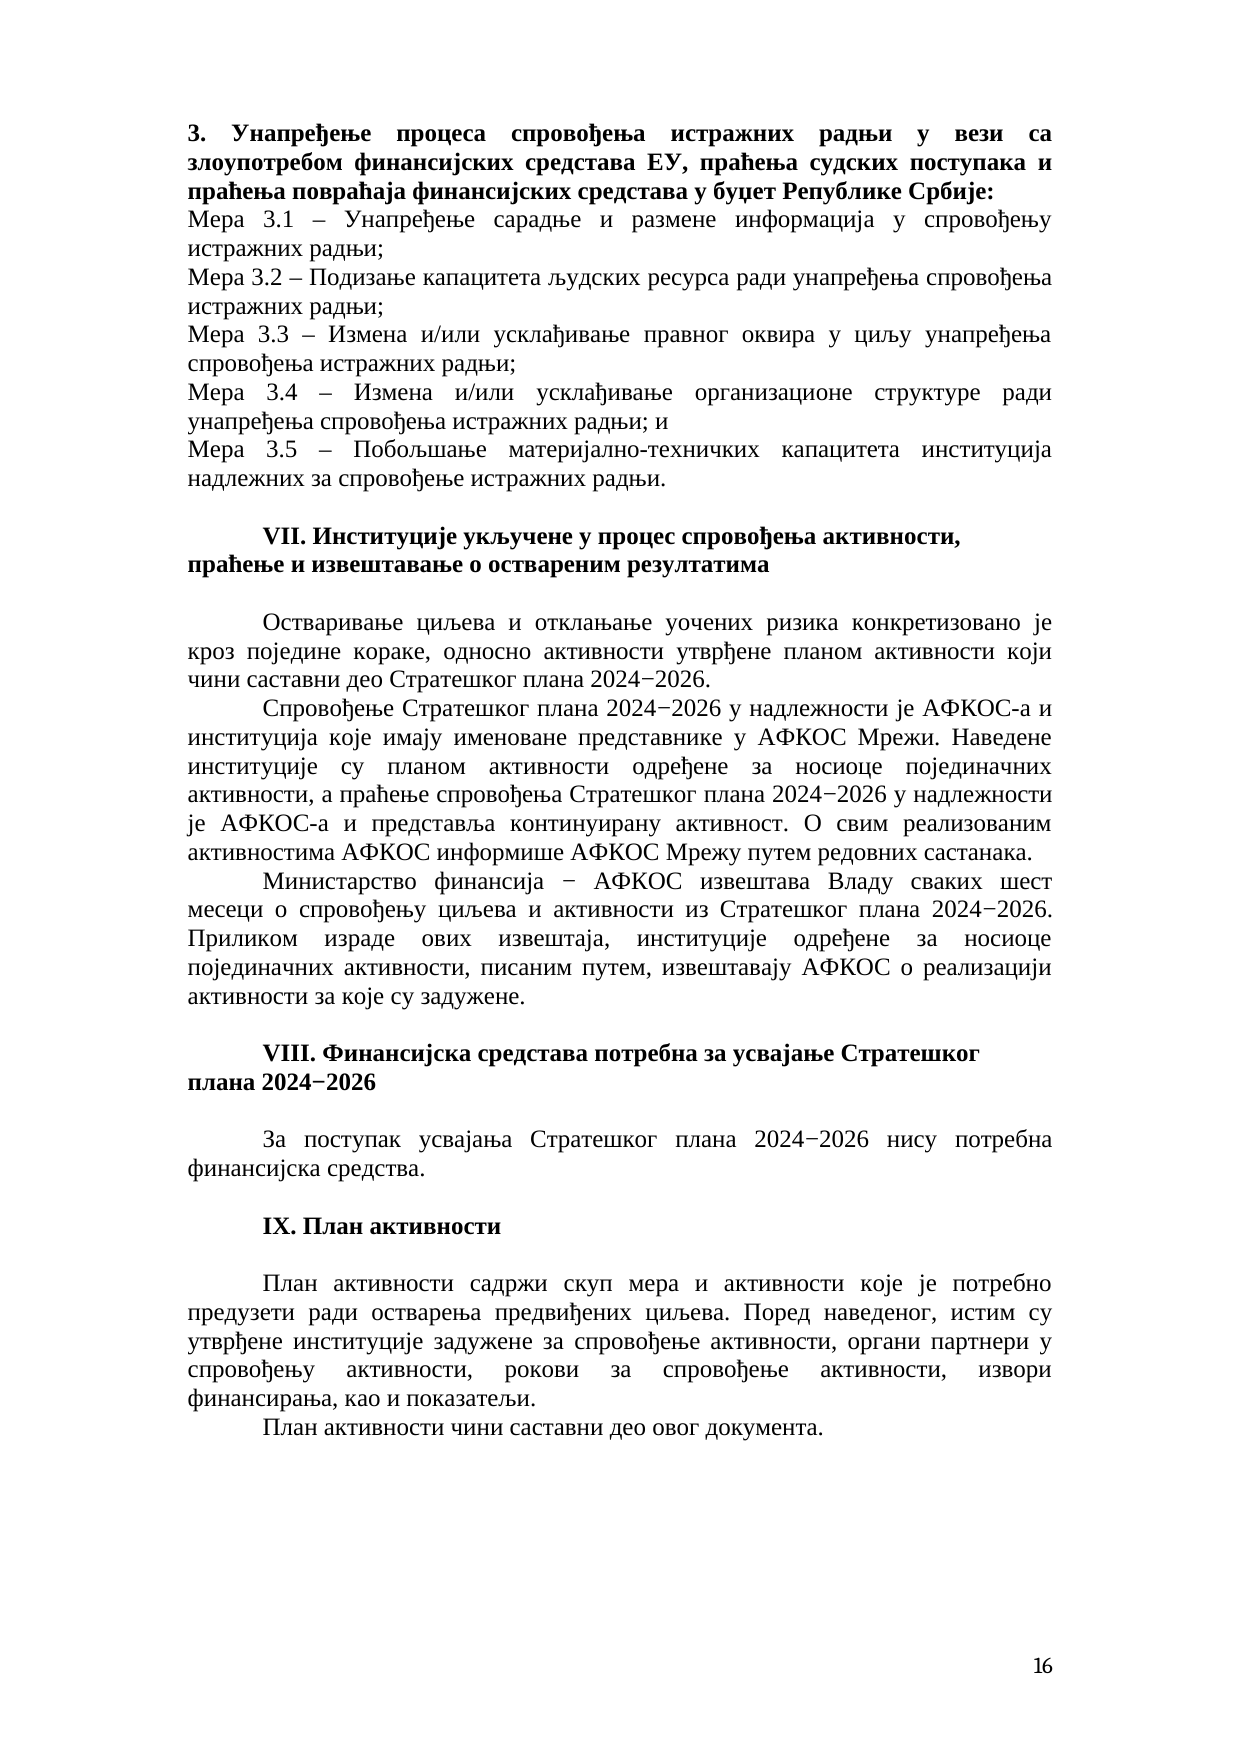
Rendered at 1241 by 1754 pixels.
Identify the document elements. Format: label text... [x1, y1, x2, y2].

text Мера 3.5 – Побољшање материјално-техничких капацитета институција надлежних за спровођење истражних радњи. [187, 434, 1053, 492]
text План активности чини саставни део овог документа. [187, 1412, 1053, 1441]
text Мера 3.1 – Унапређење сарадње и размене информација у спровођењу истражних радњи; [187, 204, 1053, 262]
subtitle IX. План активности [187, 1211, 1053, 1239]
text Министарство финансија − АФКОС извештава Владу сваких шест месеци о спровођењу циљева и активности из Стратешког плана 2024−2026. Приликом израде ових извештаја, институције одређене за носиоце појединачних активности, писаним путем, извештавају АФКОС о реализацији активности за које су задужене. [187, 866, 1053, 1009]
text 3. Унапређење процеса спровођења истражних радњи у вези са злоупотребом финансијских средстава ЕУ, праћења судских поступака и праћењa повраћаја финансијских средстава у буџет Републике Србије: [187, 118, 1053, 204]
text Остваривање циљева и отклањање уочених ризика конкретизовано је кроз поједине кораке, односно активности утврђене планом активности који чини саставни део Стратешког плана 2024−2026. [187, 607, 1053, 693]
text Мера 3.2 – Подизање капацитета људских ресурса ради унапређења спровођења истражних радњи; [187, 262, 1053, 319]
text Мера 3.3 – Измена и/или усклађивање правног оквира у циљу унапређења спровођења истражних радњи; [187, 319, 1053, 377]
text Спровођење Стратешког плана 2024−2026 у надлежности је АФКОС-а и институција које имају именоване представнике у АФКОС Мрежи. Наведене институције су планом активности одређене за носиоце појединачних активности, а праћење спровођења Стратешког плана 2024−2026 у надлежности је АФКОС-а и представља континуирану активност. О свим реализованим активностима АФКОС информише АФКОС Мрежу путем редовних састанака. [187, 693, 1053, 866]
text За поступак усвајања Стратешког плана 2024−2026 нису потребна финансијска средства. [187, 1124, 1053, 1182]
subtitle VII. Институције укључене у процес спровођења активности, праћење и извештавање о оствареним резултатима [187, 521, 1053, 578]
subtitle VIII. Финансијска средстава потребна за усвајање Стратешког плана 2024−2026 [187, 1038, 1053, 1096]
text Мера 3.4 – Измена и/или усклађивање организационе структуре ради унапређења спровођења истражних радњи; и [187, 377, 1053, 434]
text План активности садржи скуп мера и активности које је потребно предузети ради остварења предвиђених циљева. Поред наведеног, истим су утврђене институције задужене за спровођење активности, органи партнери у спровођењу активности, рокови за спровођење активности, извори финансирања, као и показатељи. [187, 1268, 1053, 1412]
